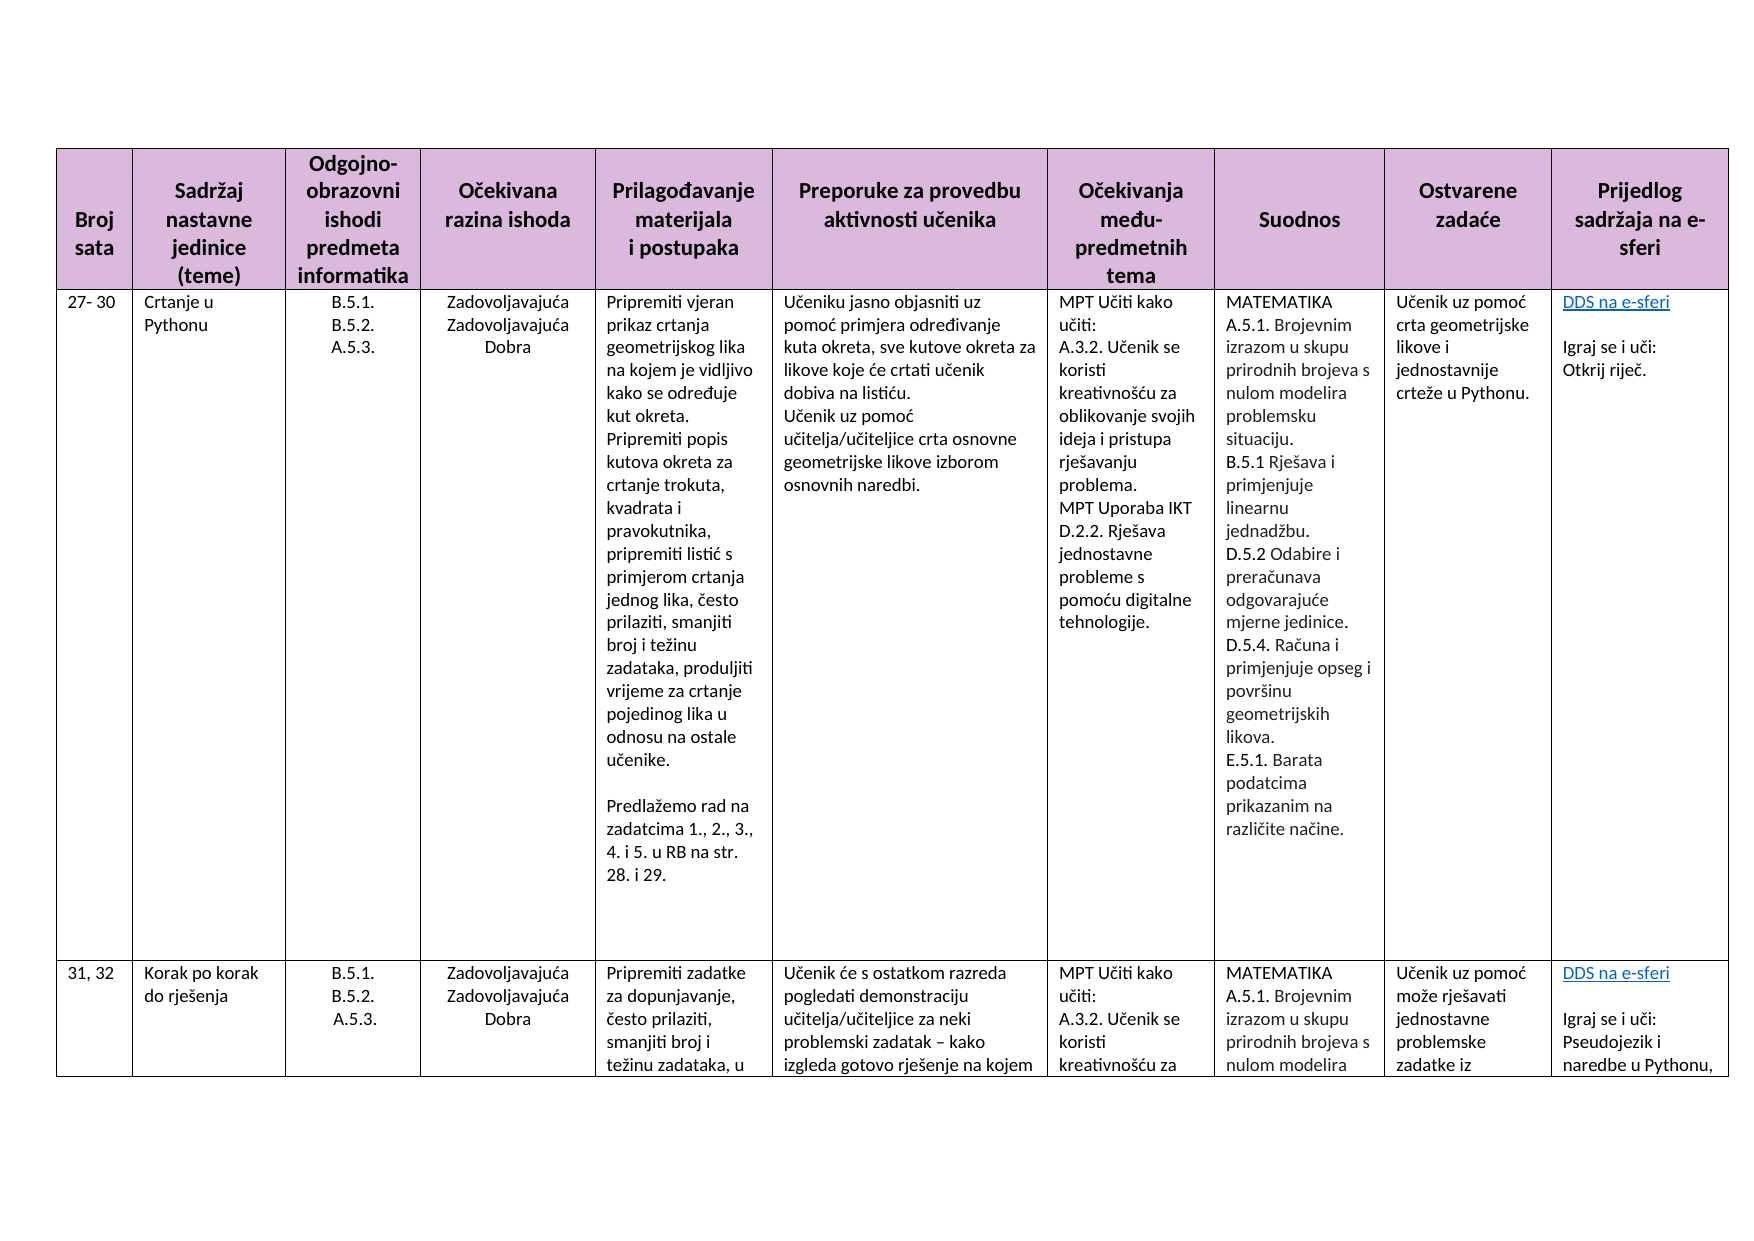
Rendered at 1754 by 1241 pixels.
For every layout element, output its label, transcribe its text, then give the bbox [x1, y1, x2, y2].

table_header Očekivana razina ishoda [421, 149, 595, 289]
table_cell Pripremiti vjeran prikaz crtanja geometrijskog lika na kojem je vidljivo kako se određuje kut okreta. Pripremiti popis kutova okreta za crtanje trokuta, kvadrata i pravokutnika, pripremiti listić s primjerom crtanja jednog lika, često prilaziti, smanjiti broj i težinu zadataka, produljiti vrijeme za crtanje pojedinog lika u odnosu na ostale učenike. Predlažemo rad na zadatcima 1., 2., 3., 4. i 5. u RB na str. 28. i 29. [596, 290, 772, 960]
table_cell Učeniku jasno objasniti uz pomoć primjera određivanje kuta okreta, sve kutove okreta za likove koje će crtati učenik dobiva na listiću. Učenik uz pomoć učitelja/učiteljice crta osnovne geometrijske likove izborom osnovnih naredbi. [773, 290, 1047, 960]
table_header Prilagođavanje materijala i postupaka [596, 149, 772, 289]
table_cell 31, 32 [57, 961, 132, 1076]
table_header Prijedlog sadržaja na e-sferi [1552, 149, 1728, 289]
table_cell B.5.1. B.5.2. A.5.3. [286, 290, 420, 960]
table_cell Zadovoljavajuća Zadovoljavajuća Dobra [421, 961, 595, 1076]
table_cell Crtanje u Pythonu [133, 290, 285, 960]
table_cell Zadovoljavajuća Zadovoljavajuća Dobra [421, 290, 595, 960]
table_header Sadržaj nastavne jedinice (teme) [133, 149, 285, 289]
table_cell Učenik uz pomoć crta geometrijske likove i jednostavnije crteže u Pythonu. [1385, 290, 1551, 960]
table_cell B.5.1. B.5.2. A.5.3. [286, 961, 420, 1076]
table_header Odgojno-obrazovni ishodi predmeta informatika [286, 149, 420, 289]
table_header Ostvarene zadaće [1385, 149, 1551, 289]
table_cell Korak po korak do rješenja [133, 961, 285, 1076]
table_cell MATEMATIKA A.5.1. Brojevnim izrazom u skupu prirodnih brojeva s nulom modelira problemsku situaciju. B.5.1 Rješava i primjenjuje linearnu jednadžbu. D.5.2 Odabire i preračunava odgovarajuće mjerne jedinice. D.5.4. Računa i primjenjuje opseg i površinu geometrijskih likova. E.5.1. Barata podatcima prikazanim na različite načine. [1215, 290, 1384, 960]
table_header Broj sata [57, 149, 132, 289]
table_header Suodnos [1215, 149, 1384, 289]
table_header Preporuke za provedbu aktivnosti učenika [773, 149, 1047, 289]
table_cell 27- 30 [57, 290, 132, 960]
table_cell DDS na e-sferi Igraj se i uči: Otkrij riječ. [1552, 290, 1728, 960]
table_header Očekivanja među-predmetnih tema [1048, 149, 1214, 289]
